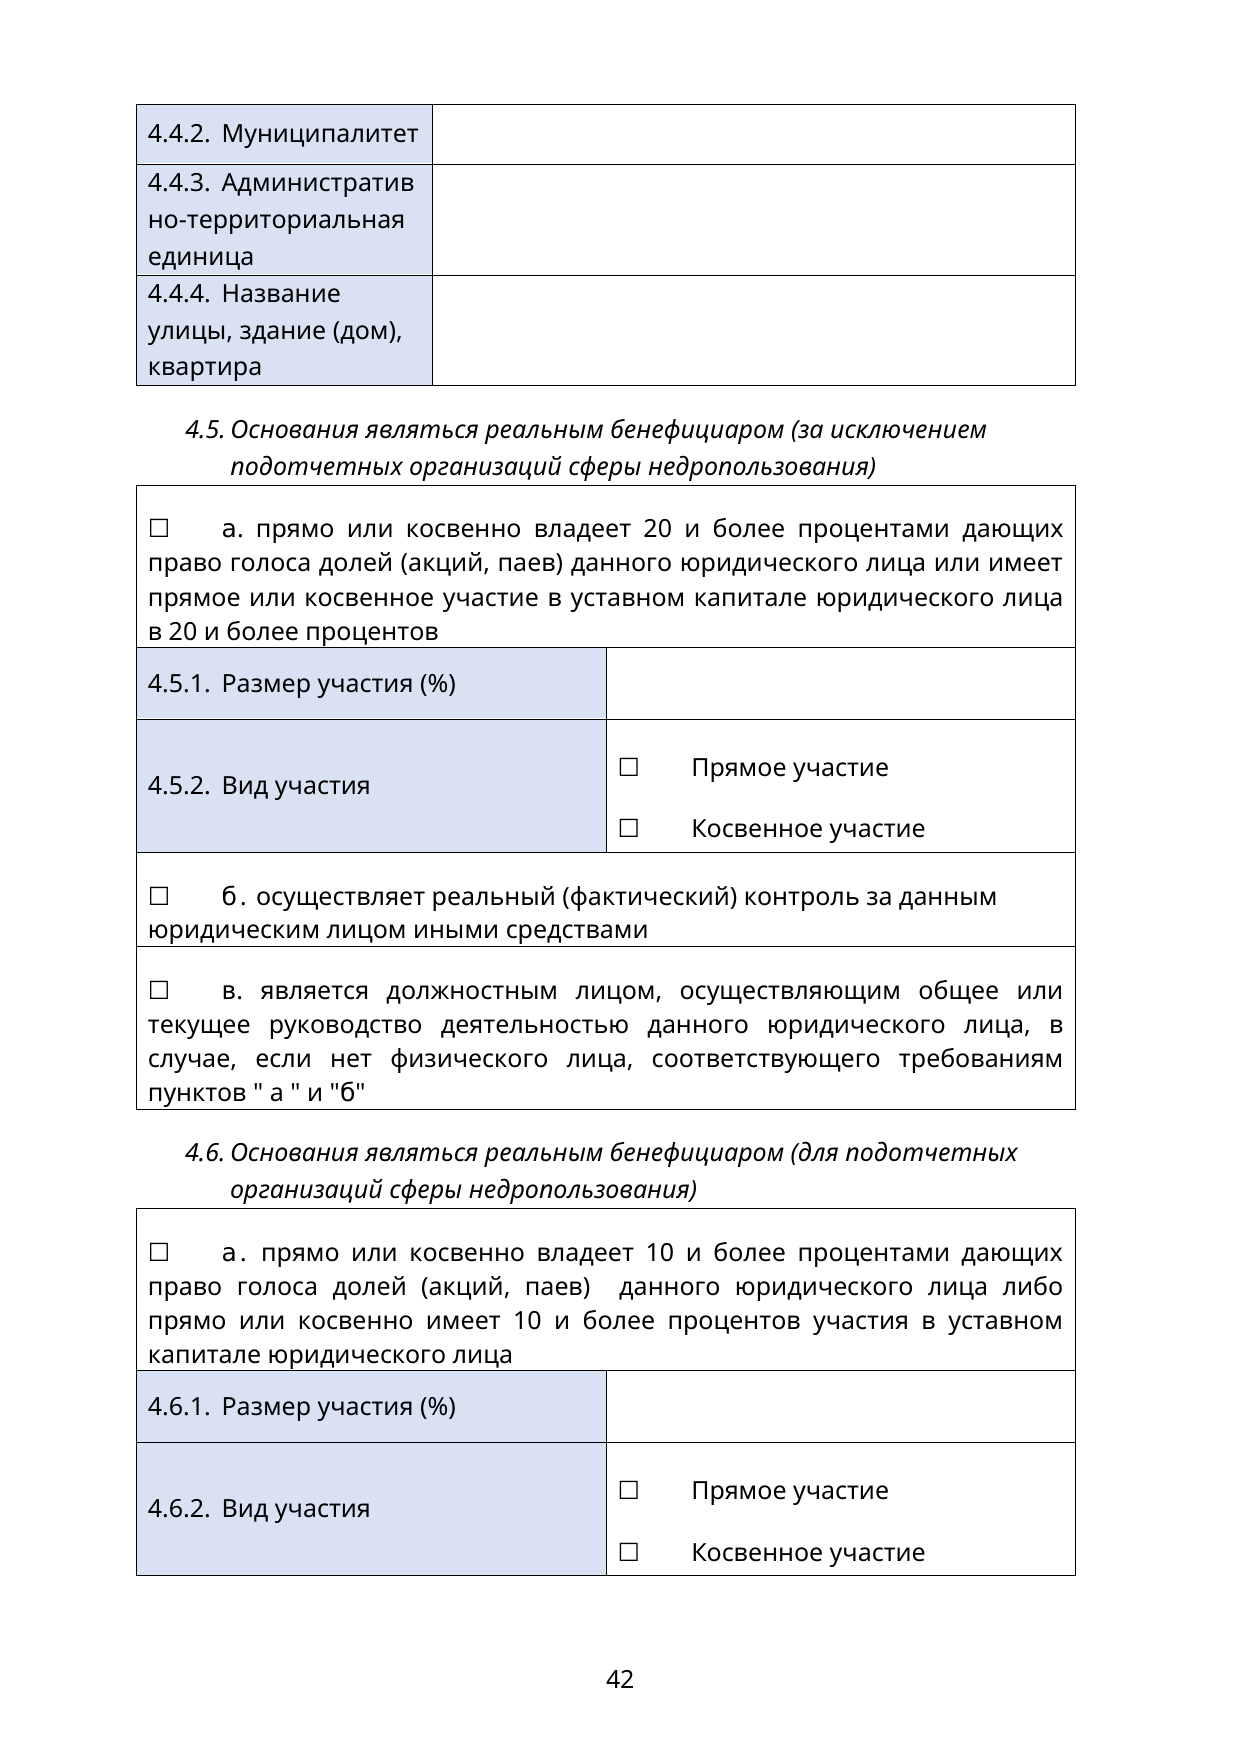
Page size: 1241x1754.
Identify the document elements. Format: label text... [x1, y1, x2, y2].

table_cell Размер участия (%) [137, 648, 606, 718]
table_cell [433, 276, 1075, 385]
table_cell Прямое участие Косвенное участие [607, 720, 1075, 852]
table_cell Муниципалитет [137, 105, 432, 163]
table_cell б․ осуществляет реальный (фактический) контроль за данным юридическим лицом иными средствами [137, 853, 1075, 946]
table_cell [433, 105, 1075, 163]
table_cell Название улицы, здание (дом), квартира [137, 276, 432, 385]
list Основания являться реальным бенефициаром (для подотчетных организаций сферы недропользования) [185, 1134, 1092, 1205]
table_cell Прямое участие Косвенное участие [607, 1443, 1075, 1575]
table_cell [607, 648, 1075, 718]
table_cell Вид участия [137, 1443, 606, 1575]
table_cell в. является должностным лицом, осуществляющим общее или текущее руководство деятельностью данного юридического лица, в случае, если нет физического лица, соответствующего требованиям пунктов " а " и "б" [137, 947, 1075, 1108]
table_header а. прямо или косвенно владеет 20 и более процентами дающих право голоса долей (акций, паев) данного юридического лица или имеет прямое или косвенное участие в уставном капитале юридического лица в 20 и более процентов [137, 486, 1075, 647]
list Основания являться реальным бенефициаром (за исключением подотчетных организаций сферы недропользования) [185, 411, 1092, 482]
table_cell Вид участия [137, 720, 606, 852]
table_cell Административно-территориальная единица [137, 165, 432, 274]
table_cell Размер участия (%) [137, 1371, 606, 1442]
table_cell [607, 1371, 1075, 1442]
table_cell [433, 165, 1075, 274]
table_header а․ прямо или косвенно владеет 10 и более процентами дающих право голоса долей (акций, паев) данного юридического лица либо прямо или косвенно имеет 10 и более процентов участия в уставном капитале юридического лица [137, 1209, 1075, 1370]
